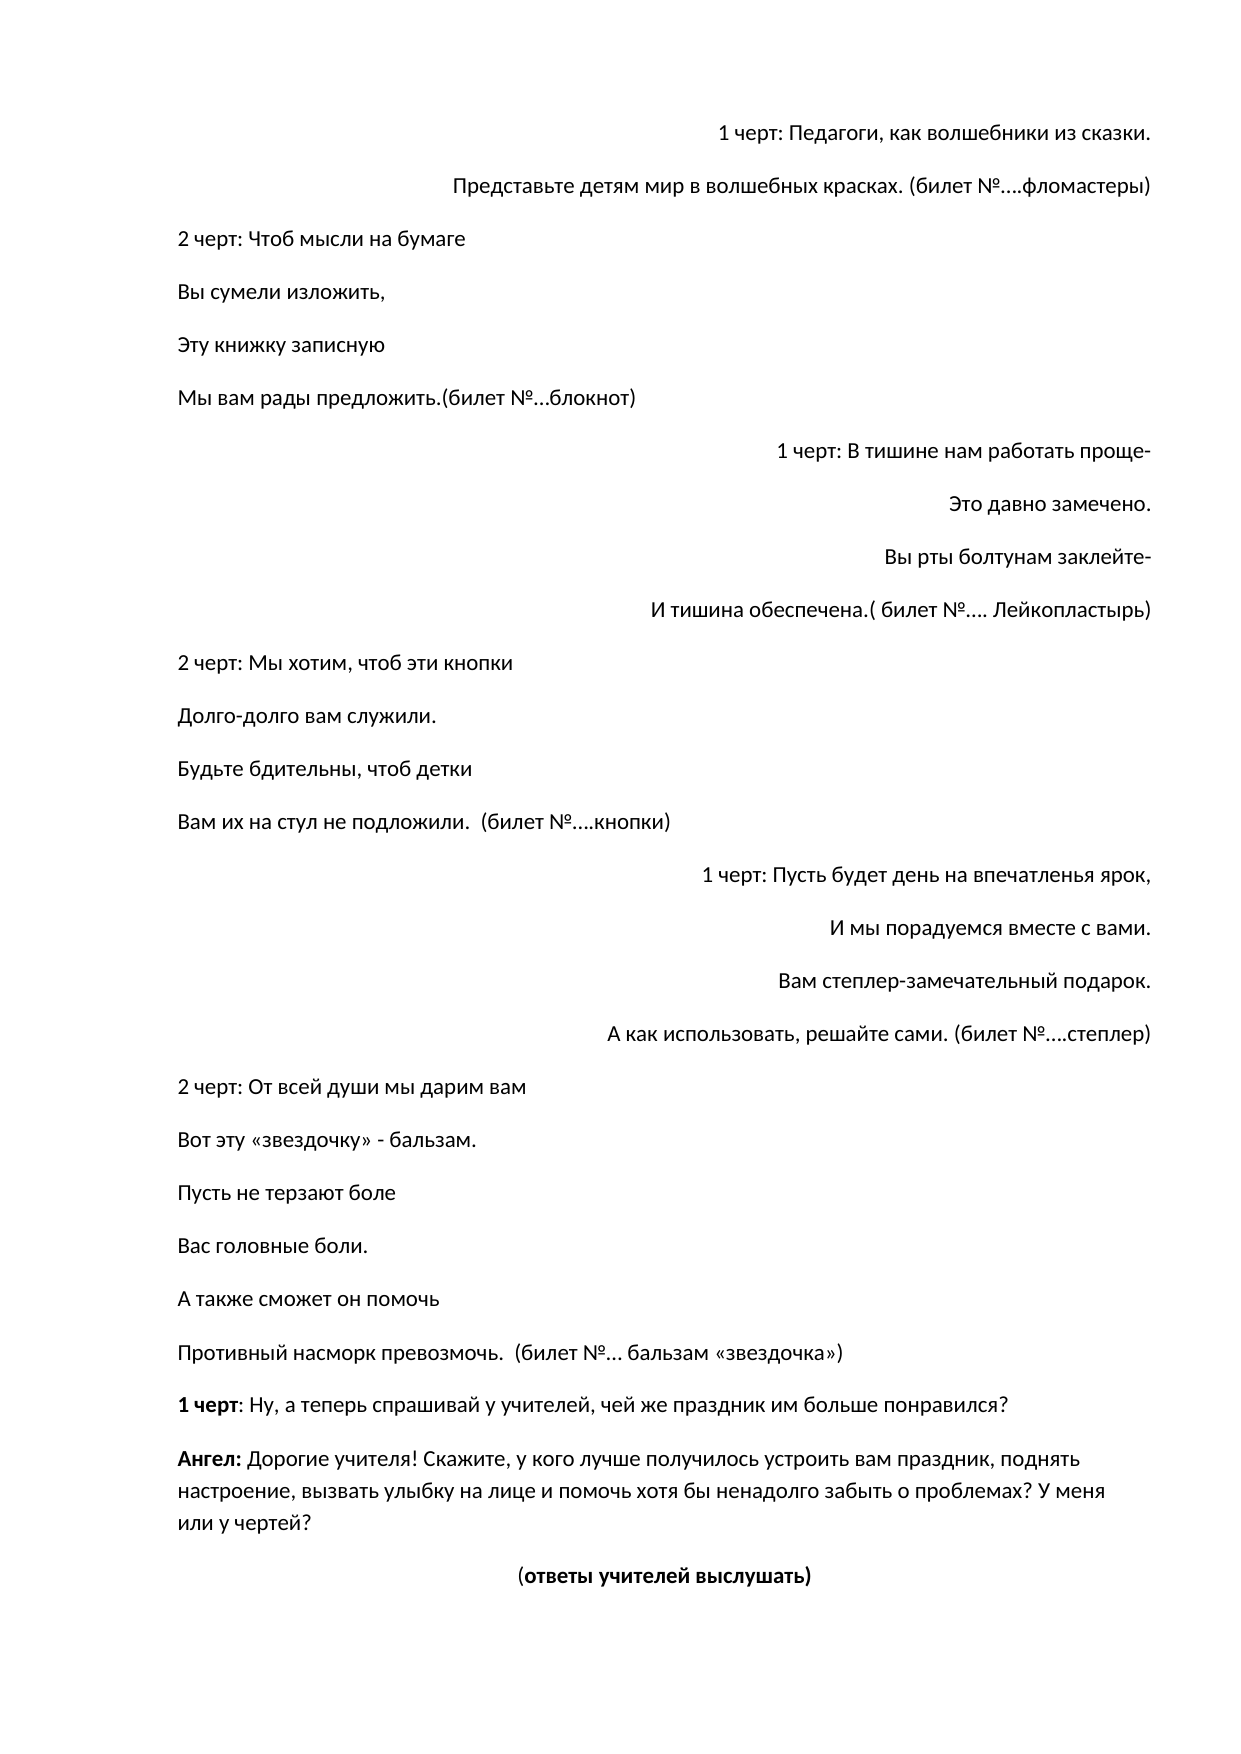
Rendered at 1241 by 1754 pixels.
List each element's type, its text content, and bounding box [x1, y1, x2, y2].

text Вот эту «звездочку» - бальзам. [177, 1126, 1152, 1153]
text А как использовать, решайте сами. (билет №….степлер) [177, 1019, 1152, 1047]
text 2 черт: Мы хотим, чтоб эти кнопки [177, 648, 1152, 676]
text Вам их на стул не подложили. (билет №….кнопки) [177, 807, 1152, 835]
text А также сможет он помочь [177, 1284, 1152, 1313]
text Вы сумели изложить, [177, 277, 1152, 305]
text 1 черт: Педагоги, как волшебники из сказки. [177, 118, 1152, 146]
text Эту книжку записную [177, 330, 1152, 358]
text Ангел: Дорогие учителя! Скажите, у кого лучше получилось устроить вам праздник, поднять настроение, вызвать улыбку на лице и помочь хотя бы ненадолго забыть о проблемах? У меня или у чертей? [177, 1444, 1152, 1536]
text И тишина обеспечена.( билет №…. Лейкопластырь) [177, 595, 1152, 623]
text Это давно замечено. [177, 489, 1152, 517]
text 2 черт: От всей души мы дарим вам [177, 1072, 1152, 1101]
text Противный насморк превозмочь. (билет №… бальзам «звездочка») [177, 1338, 1152, 1366]
text (ответы учителей выслушать) [177, 1561, 1152, 1589]
text Представьте детям мир в волшебных красках. (билет №….фломастеры) [177, 171, 1152, 199]
text Вы рты болтунам заклейте- [177, 542, 1152, 570]
text Пусть не терзают боле [177, 1178, 1152, 1207]
text Мы вам рады предложить.(билет №…блокнот) [177, 383, 1152, 411]
text 1 черт: В тишине нам работать проще- [177, 436, 1152, 464]
text 1 черт: Ну, а теперь спрашивай у учителей, чей же праздник им больше понравился? [177, 1391, 1152, 1419]
text Будьте бдительны, чтоб детки [177, 754, 1152, 782]
text 2 черт: Чтоб мысли на бумаге [177, 224, 1152, 252]
text И мы порадуемся вместе с вами. [177, 913, 1152, 941]
text Вам степлер-замечательный подарок. [177, 966, 1152, 994]
text 1 черт: Пусть будет день на впечатленья ярок, [177, 860, 1152, 888]
text Долго-долго вам служили. [177, 701, 1152, 729]
text Вас головные боли. [177, 1232, 1152, 1259]
